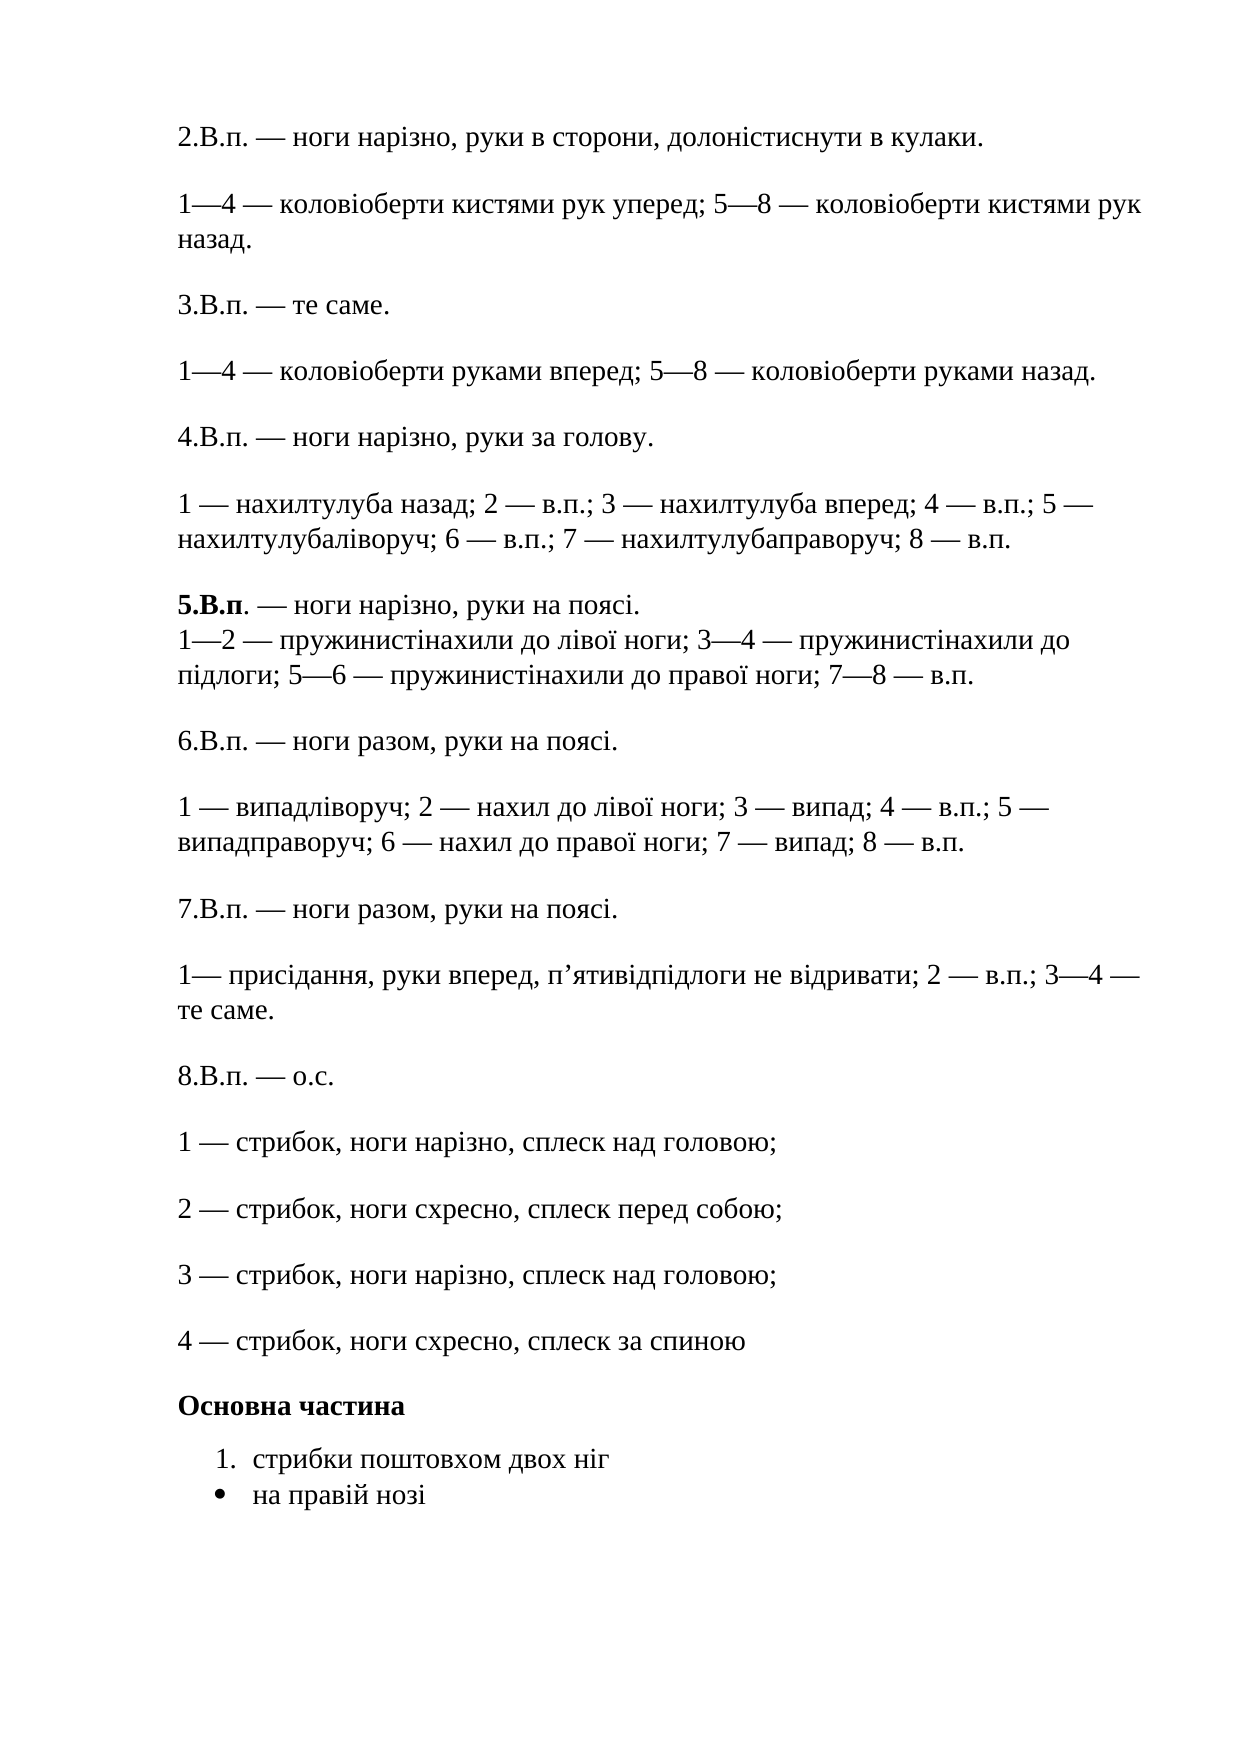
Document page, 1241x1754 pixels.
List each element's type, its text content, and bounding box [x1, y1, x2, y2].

list на правій нозі [215, 1477, 1152, 1511]
text 1—4 — коловіоберти руками вперед; 5—8 — коловіоберти руками назад. [177, 352, 1152, 387]
text 1— присідання, руки вперед, п’ятивідпідлоги не відривати; 2 — в.п.; 3—4 — те саме. [177, 956, 1152, 1026]
text 1 — стрибок, ноги нарізно, сплеск над головою; [177, 1123, 1152, 1158]
text 1—4 — коловіоберти кистями рук уперед; 5—8 — коловіоберти кистями рук назад. [177, 184, 1152, 254]
text 4.В.п. — ноги нарізно, руки за голову. [177, 418, 1152, 453]
text 3 — стрибок, ноги нарізно, сплеск над головою; [177, 1256, 1152, 1291]
text 2.В.п. — ноги нарізно, руки в сторони, долоністиснути в кулаки. [177, 118, 1152, 153]
text 2 — стрибок, ноги схресно, сплеск перед собою; [177, 1189, 1152, 1224]
list стрибки поштовхом двох ніг [215, 1441, 1152, 1474]
text 4 — стрибок, ноги схресно, сплеск за спиною [177, 1322, 1152, 1357]
text 7.В.п. — ноги разом, руки на поясі. [177, 889, 1152, 924]
text 6.В.п. — ноги разом, руки на поясі. [177, 722, 1152, 757]
text 8.В.п. — о.с. [177, 1057, 1152, 1092]
text 1 — випадліворуч; 2 — нахил до лівої ноги; 3 — випад; 4 — в.п.; 5 — випадправоруч; 6 — нахил до правої ноги; 7 — випад; 8 — в.п. [177, 788, 1152, 858]
text 1—2 — пружинистінахили до лівої ноги; 3—4 — пружинистінахили до підлоги; 5—6 — пружинистінахили до правої ноги; 7—8 — в.п. [177, 621, 1152, 691]
text 1 — нахилтулуба назад; 2 — в.п.; 3 — нахилтулуба вперед; 4 — в.п.; 5 — нахилтулубаліворуч; 6 — в.п.; 7 — нахилтулубаправоруч; 8 — в.п. [177, 484, 1152, 554]
text 5.В.п. — ноги нарізно, руки на поясі. [177, 586, 1152, 621]
text 3.В.п. — те саме. [177, 286, 1152, 321]
text Основна частина [177, 1388, 1152, 1422]
